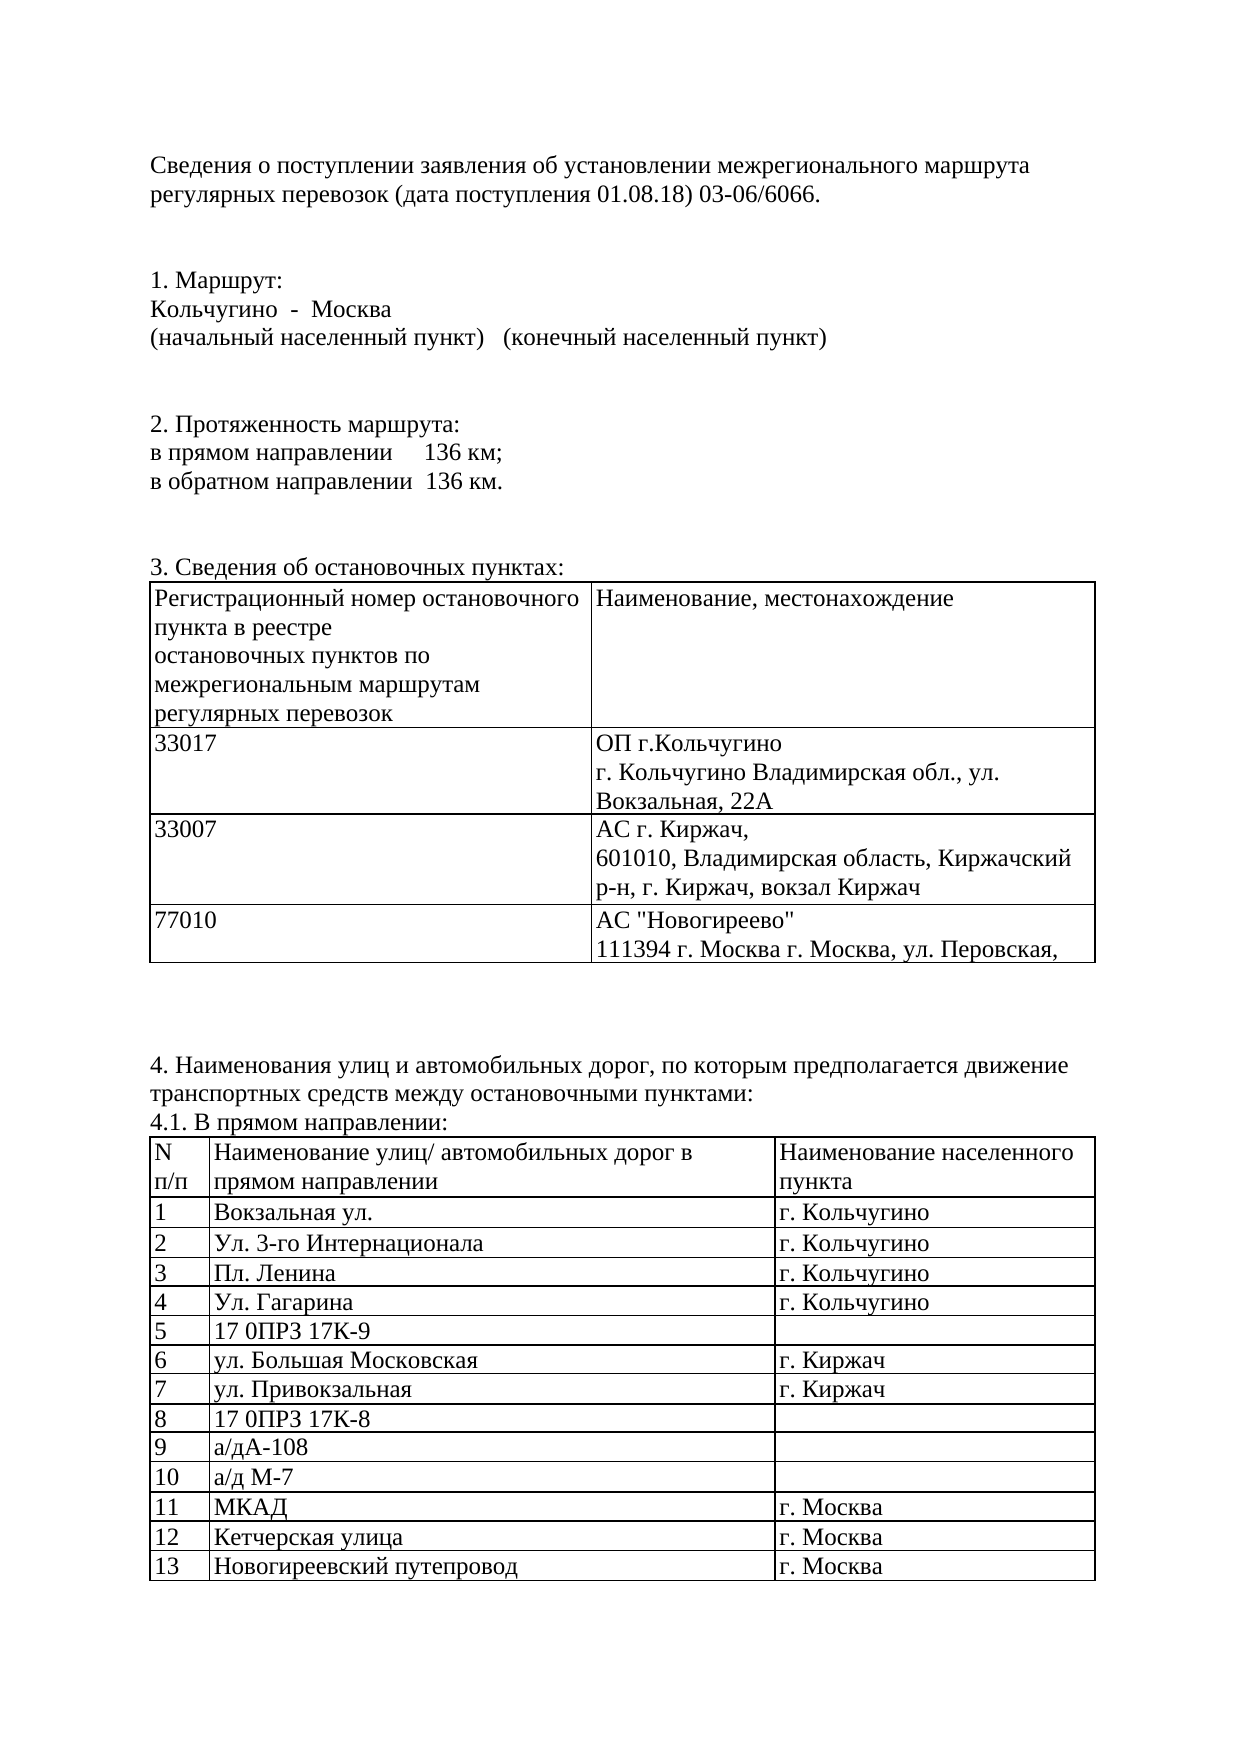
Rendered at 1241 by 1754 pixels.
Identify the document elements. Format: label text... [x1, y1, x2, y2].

text Сведения о поступлении заявления об установлении межрегионального маршрута регулярных перевозок (дата поступления 01.08.18) 03-06/6066. [150, 150, 1090, 207]
table_cell 33017 [151, 728, 591, 813]
text 1. Маршрут: [150, 265, 1090, 294]
table_cell Ул. Гагарина [210, 1287, 774, 1314]
table_cell 4 [151, 1287, 209, 1314]
text в обратном направлении 136 км. [150, 466, 1090, 495]
table_cell 1 [151, 1198, 209, 1227]
table_cell 7 [151, 1374, 209, 1403]
table_cell 13 [151, 1551, 209, 1580]
table_cell г. Киржач [776, 1346, 1094, 1373]
table_cell 11 [151, 1493, 209, 1520]
text 4. Наименования улиц и автомобильных дорог, по которым предполагается движение транспортных средств между остановочными пунктами: [150, 1050, 1090, 1107]
table_cell 17 0ПРЗ 17К-8 [210, 1405, 774, 1431]
table_header Наименование, местонахождение [592, 583, 1094, 727]
table_cell [776, 1433, 1094, 1461]
table_cell 12 [151, 1522, 209, 1550]
table_cell Пл. Ленина [210, 1258, 774, 1285]
table_cell ул. Большая Московская [210, 1346, 774, 1373]
table_cell МКАД [210, 1493, 774, 1520]
text 3. Сведения об остановочных пунктах: [150, 552, 1090, 581]
table_cell Ул. 3-го Интернационала [210, 1228, 774, 1257]
table_header N п/п [151, 1138, 209, 1196]
text 2. Протяженность маршрута: [150, 409, 1090, 437]
text 4.1. В прямом направлении: [150, 1107, 1090, 1136]
table_cell 17 0ПРЗ 17К-9 [210, 1316, 774, 1344]
text (начальный населенный пункт) (конечный населенный пункт) [150, 322, 1090, 351]
table_cell [776, 1462, 1094, 1491]
table_cell Кетчерская улица [210, 1522, 774, 1550]
table_cell ОП г.Кольчугино г. Кольчугино Владимирская обл., ул. Вокзальная, 22А [592, 728, 1094, 813]
table_cell а/дА-108 [210, 1433, 774, 1461]
table_cell 6 [151, 1346, 209, 1373]
table_cell Новогиреевский путепровод [210, 1551, 774, 1580]
table_cell Вокзальная ул. [210, 1198, 774, 1227]
table_cell г. Кольчугино [776, 1258, 1094, 1285]
table_cell г. Москва [776, 1522, 1094, 1550]
table_header Наименование населенного пункта [776, 1138, 1094, 1196]
table_header Наименование улиц/ автомобильных дорог в прямом направлении [210, 1138, 774, 1196]
table_cell г. Москва [776, 1493, 1094, 1520]
table_cell г. Кольчугино [776, 1287, 1094, 1314]
table_cell г. Кольчугино [776, 1198, 1094, 1227]
table_cell г. Москва [776, 1551, 1094, 1580]
table_cell а/д М-7 [210, 1462, 774, 1491]
text в прямом направлении 136 км; [150, 437, 1090, 466]
table_cell 9 [151, 1433, 209, 1461]
table_cell [776, 1316, 1094, 1344]
table_cell 5 [151, 1316, 209, 1344]
table_cell АС г. Киржач, 601010, Владимирская область, Киржачский р-н, г. Киржач, вокзал Киржач [592, 815, 1094, 904]
table_cell 8 [151, 1405, 209, 1431]
table_cell 33007 [151, 815, 591, 904]
table_cell 77010 [151, 905, 591, 962]
table_cell ул. Привокзальная [210, 1374, 774, 1403]
text Кольчугино - Москва [150, 294, 1090, 322]
table_cell г. Киржач [776, 1374, 1094, 1403]
table_cell г. Кольчугино [776, 1228, 1094, 1257]
table_cell 2 [151, 1228, 209, 1257]
table_cell АС "Новогиреево" 111394 г. Москва г. Москва, ул. Перовская, д.70 [592, 905, 1094, 962]
table_header Регистрационный номер остановочного пункта в реестре остановочных пунктов по межрегиональным маршрутам регулярных перевозок [151, 583, 591, 727]
table_cell [776, 1405, 1094, 1431]
table_cell 10 [151, 1462, 209, 1491]
table_cell 3 [151, 1258, 209, 1285]
